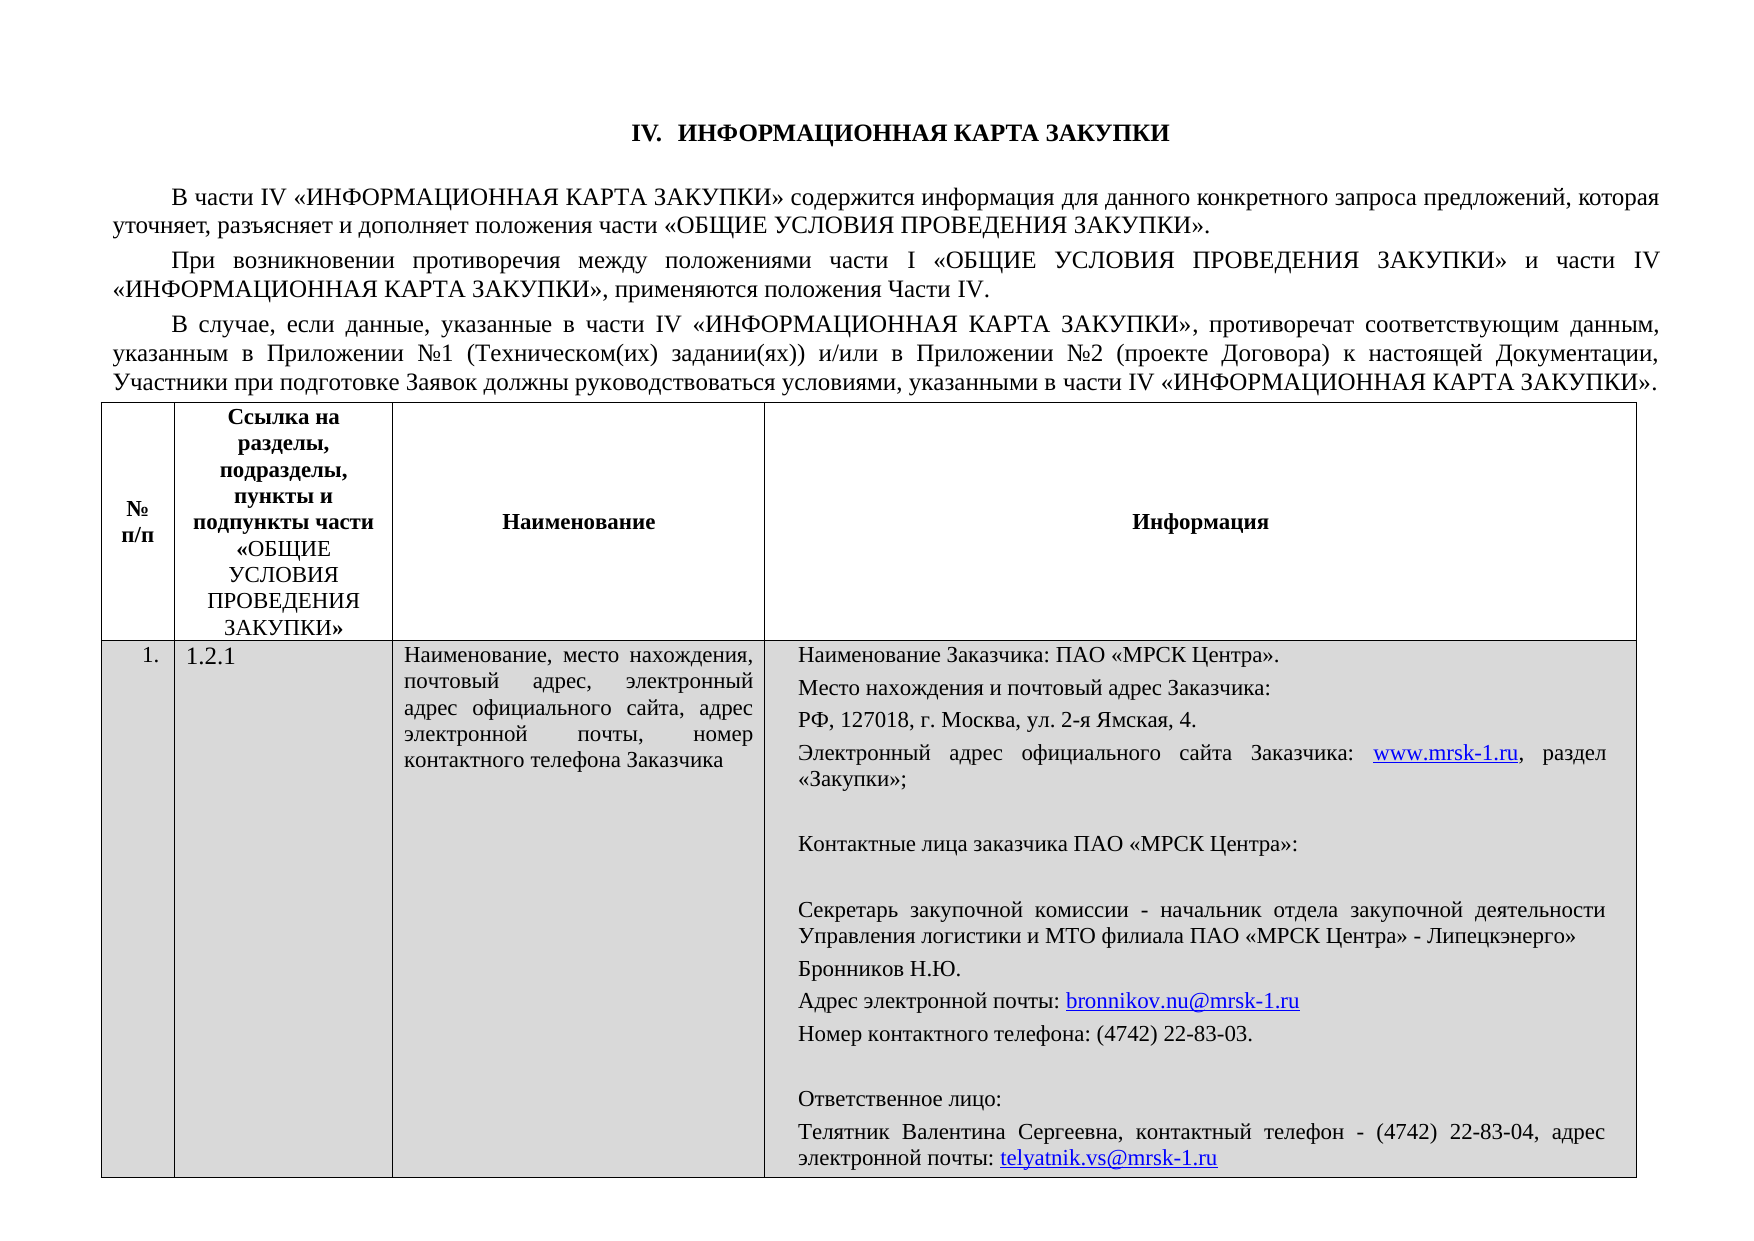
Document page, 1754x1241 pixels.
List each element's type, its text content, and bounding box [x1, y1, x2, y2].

table_cell 1.2.1 [175, 641, 392, 1177]
table_header Наименование [393, 403, 764, 640]
table_header № п/п [102, 403, 174, 640]
table_cell [102, 641, 174, 1177]
table_cell Наименование, место нахождения, почтовый адрес, электронный адрес официального сайта, адрес электронной почты, номер контактного телефона Заказчика [393, 641, 764, 1177]
text В случае, если данные, указанные в части IV «ИНФОРМАЦИОННАЯ КАРТА ЗАКУПКИ», противоречат соответствующим данным, указанным в Приложении №1 (Техническом(их) задании(ях)) и/или в Приложении №2 (проекте Договора) к настоящей Документации, Участники при подготовке Заявок должны руководствоваться условиями, указанными в части IV «ИНФОРМАЦИОННАЯ КАРТА ЗАКУПКИ». [112, 309, 1660, 396]
table_header Ссылка на разделы, подразделы, пункты и подпункты части «ОБЩИЕ УСЛОВИЯ ПРОВЕДЕНИЯ ЗАКУПКИ» [175, 403, 392, 640]
text В части IV «ИНФОРМАЦИОННАЯ КАРТА ЗАКУПКИ» содержится информация для данного конкретного запроса предложений, которая уточняет, разъясняет и дополняет положения части «ОБЩИЕ УСЛОВИЯ ПРОВЕДЕНИЯ ЗАКУПКИ». [112, 182, 1660, 239]
subtitle ИНФОРМАЦИОННАЯ КАРТА ЗАКУПКИ [112, 118, 1660, 147]
text При возникновении противоречия между положениями части I «ОБЩИЕ УСЛОВИЯ ПРОВЕДЕНИЯ ЗАКУПКИ» и части IV «ИНФОРМАЦИОННАЯ КАРТА ЗАКУПКИ», применяются положения Части IV. [112, 246, 1660, 303]
table_cell Наименование Заказчика: ПАО «МРСК Центра». Место нахождения и почтовый адрес Заказчика: РФ, 127018, г. Москва, ул. 2-я Ямская, 4. Электронный адрес официального сайта Заказчика: www.mrsk-1.ru, раздел «Закупки»; Контактные лица заказчика ПАО «МРСК Центра»: Секретарь закупочной комиссии - начальник отдела закупочной деятельности Управления логистики и МТО филиала ПАО «МРСК Центра» - Липецкэнерго» Бронников Н.Ю. Адрес электронной почты: bronnikov.nu@mrsk-1.ru Номер контактного телефона: (4742) 22-83-03. Ответственное лицо: Телятник Валентина Сергеевна, контактный телефон - (4742) 22-83-04, адрес электронной почты: telyatnik.vs@mrsk-1.ru [765, 641, 1636, 1177]
table_header Информация [765, 403, 1636, 640]
